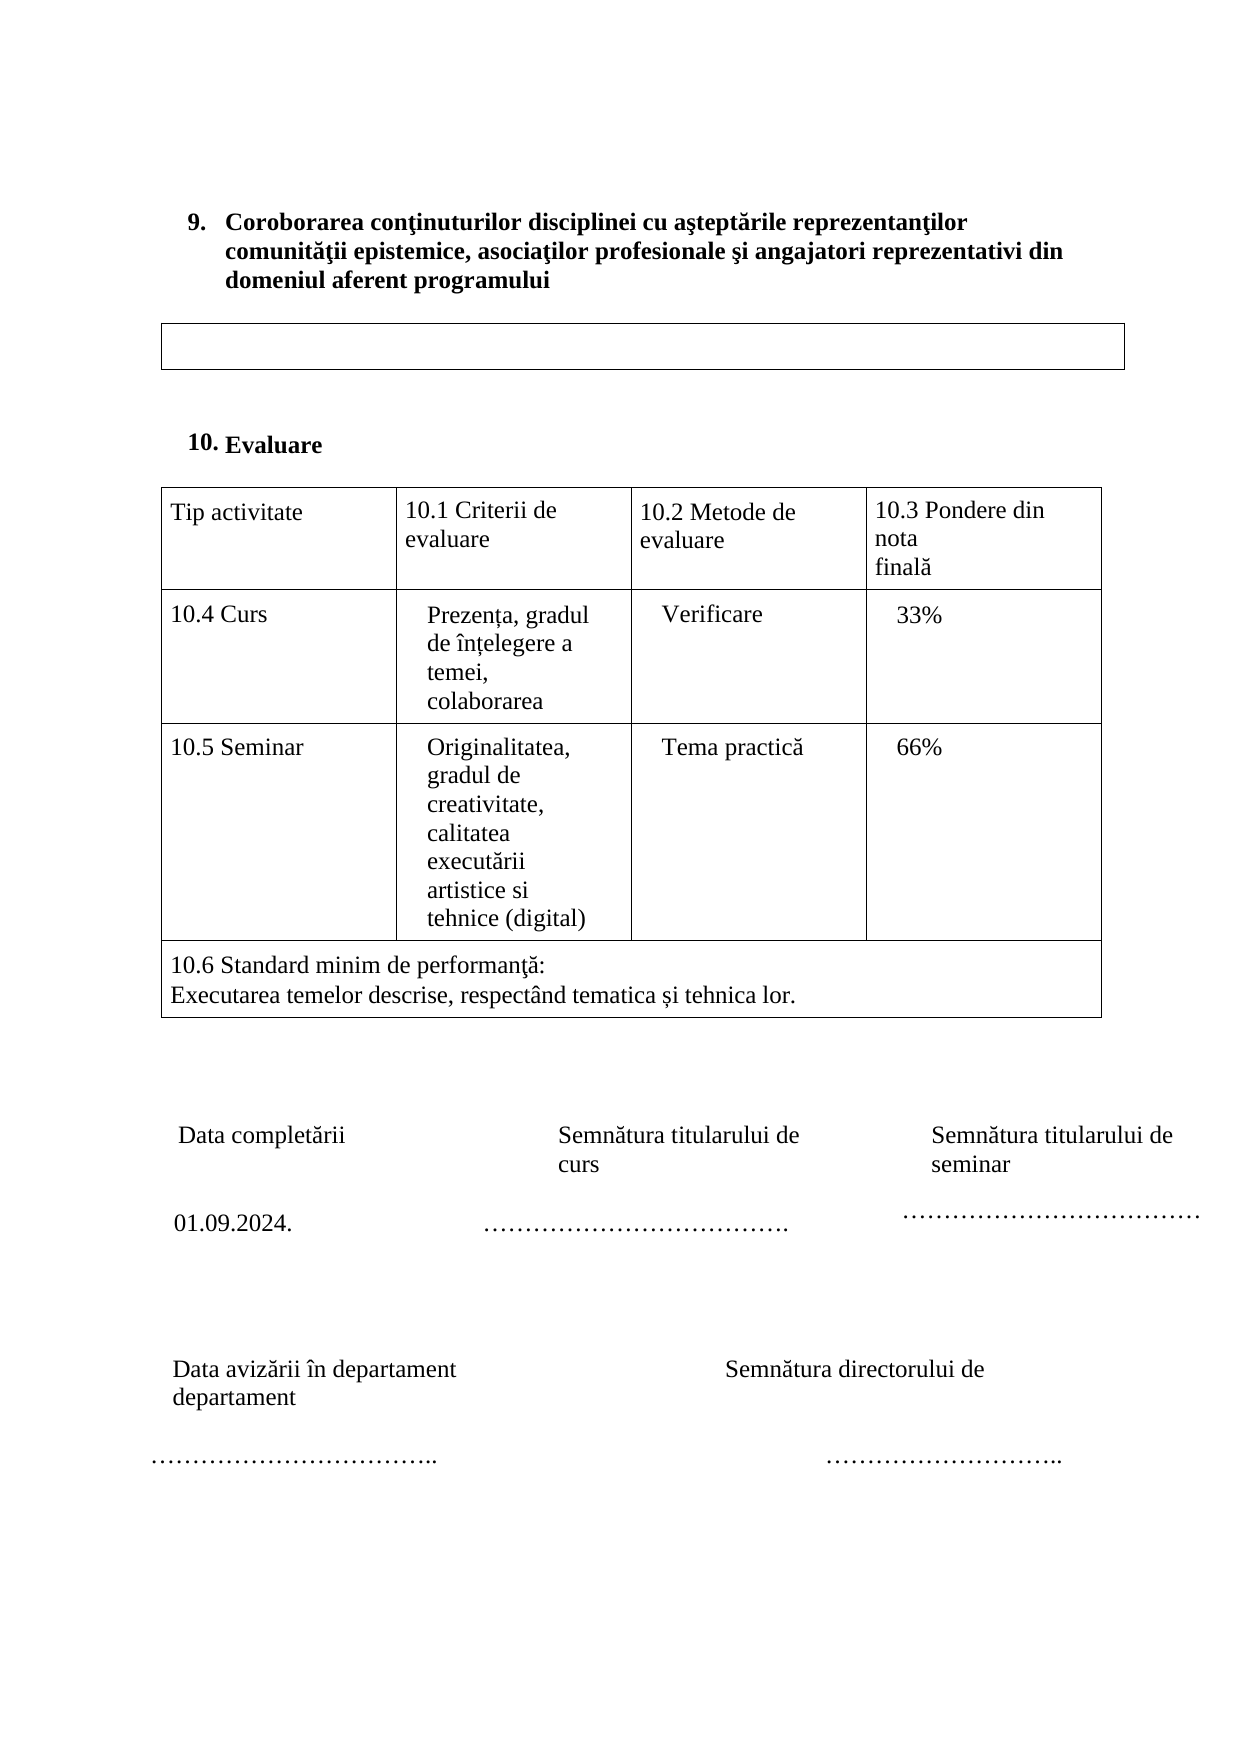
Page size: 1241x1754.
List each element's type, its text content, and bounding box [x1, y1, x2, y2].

list Coroborarea conţinuturilor disciplinei cu aşteptările reprezentanţilor comunităţii epistemice, asociaţilor profesionale şi angajatori reprezentativi din domeniul aferent programului [187, 207, 1090, 294]
text Data avizării în departament Semnătura directorului de departament [172, 1354, 1090, 1411]
table_header 10.2 Metode de evaluare [632, 488, 866, 589]
table_cell Originalitatea, gradul de creativitate, calitatea executării artistice si tehnice (digital) [397, 724, 631, 940]
table_cell Prezența, gradul de înțelegere a temei, colaborarea [397, 590, 631, 723]
table_cell ………………………………. [411, 1187, 837, 1269]
table_cell 66% [867, 724, 1101, 940]
table_cell 10.5 Seminar [162, 724, 396, 940]
table_header 10.1 Criterii de evaluare [397, 488, 631, 589]
table_header Data completării [161, 1105, 411, 1187]
table_cell 01.09.2024. [161, 1187, 411, 1269]
table_header [162, 324, 1124, 369]
table_header 10.3 Pondere din nota finală [867, 488, 1101, 589]
table_cell ……………………………… [837, 1187, 1234, 1269]
table_cell 10.6 Standard minim de performanţă: Executarea temelor descrise, respectând tematica și tehnica lor. [162, 941, 1101, 1017]
table_header Tip activitate [162, 488, 396, 589]
table_header Semnătura titularului de curs [411, 1105, 837, 1187]
table_header Semnătura titularului de seminar [837, 1105, 1234, 1187]
table_cell 33% [867, 590, 1101, 723]
list Evaluare [187, 427, 1090, 458]
text …………………………….. ……………………….. [150, 1440, 1090, 1469]
table_cell Verificare [632, 590, 866, 723]
table_cell Tema practică [632, 724, 866, 940]
table_cell 10.4 Curs [162, 590, 396, 723]
